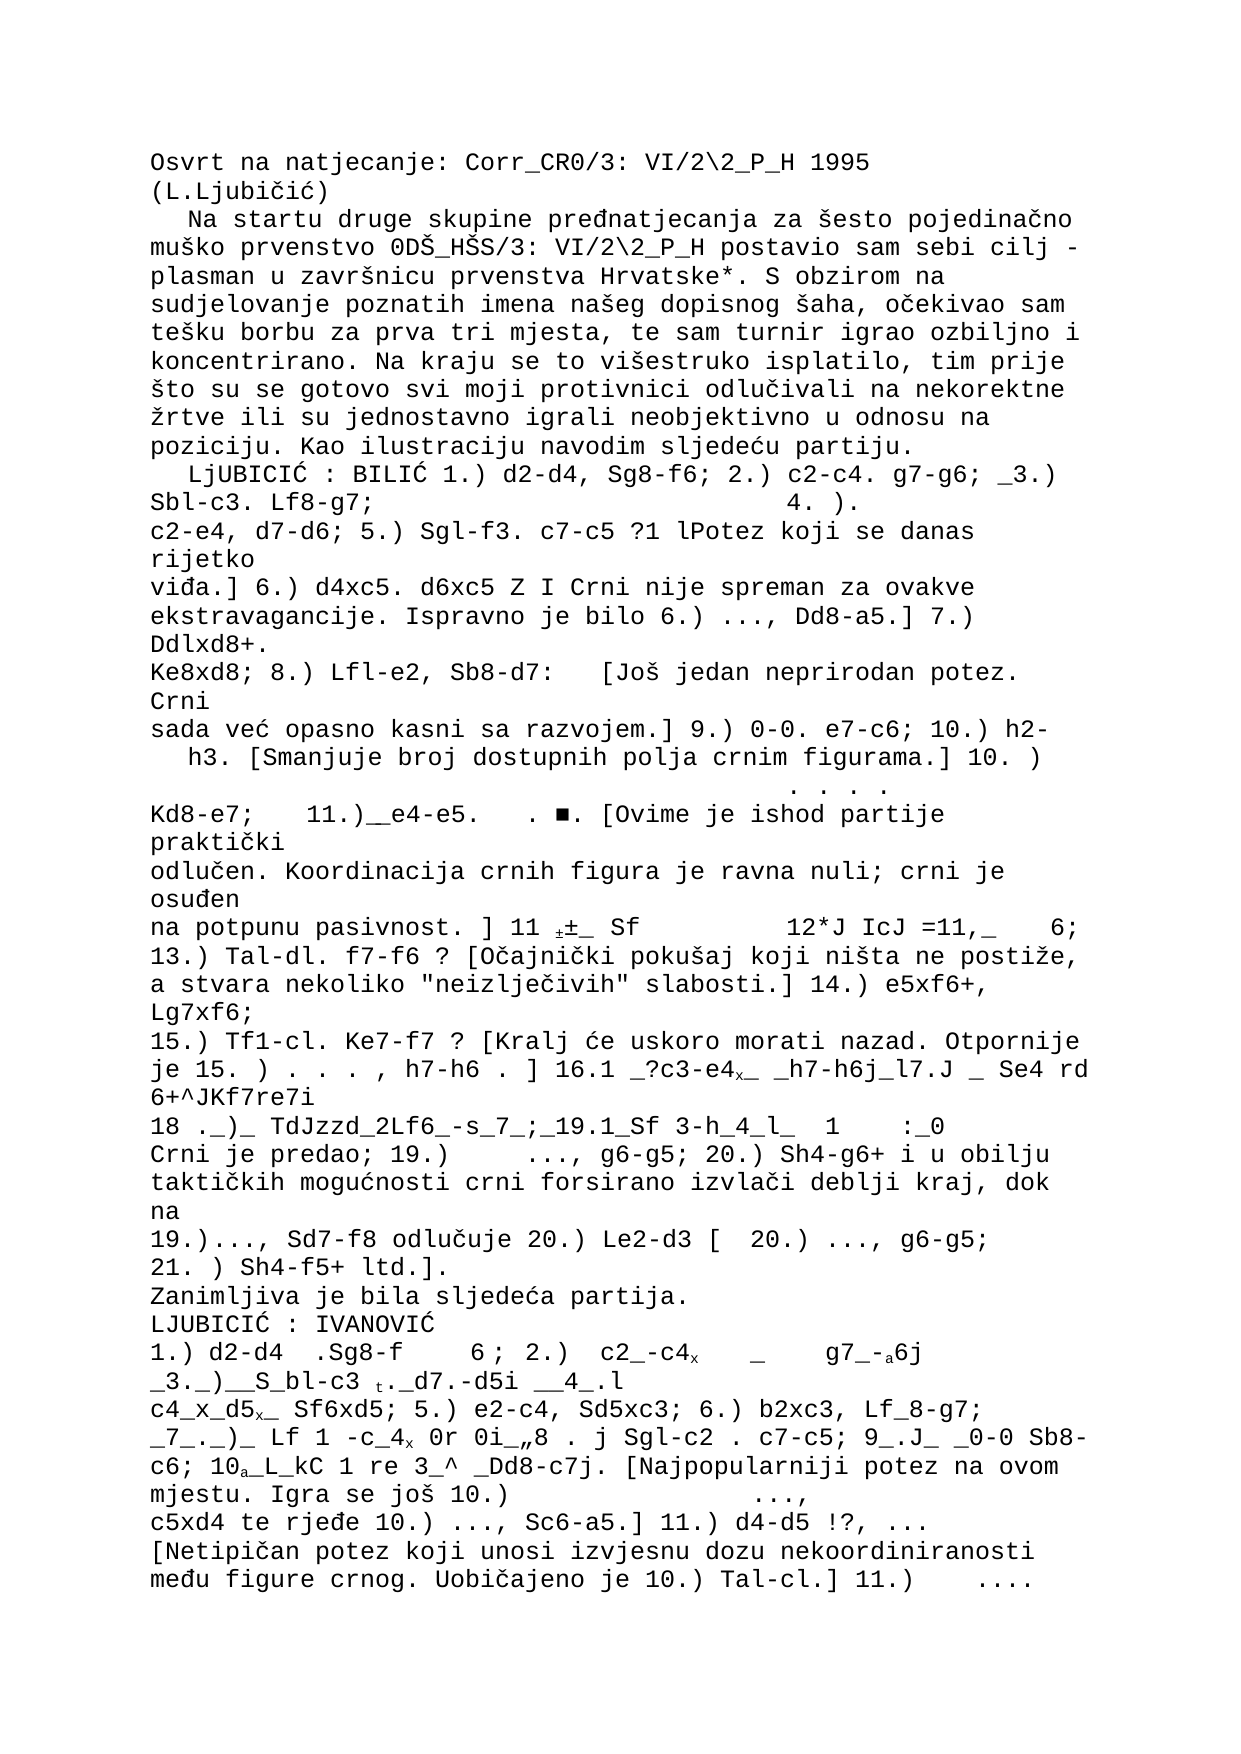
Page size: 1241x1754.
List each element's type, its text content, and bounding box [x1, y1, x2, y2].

text Osvrt na natjecanje: Corr_CR0/3: VI/2\2_P_H 1995 [150, 150, 1090, 178]
text odlučen. Koordinacija crnih figura je ravna nuli; crni je osuđen [150, 858, 1090, 915]
text 19.) ..., Sd7-f8 odlučuje 20.) Le2-d3 [ 20.) ..., g6-g5; [150, 1227, 1090, 1255]
text Zanimljiva je bila sljedeća partija. [150, 1283, 1090, 1312]
text na potpunu pasivnost. ] 11 ±±_ Sf 12*J IcJ =11,_ 6; [150, 915, 1090, 943]
text 1.) d2-d4 . Sg8-f 6 ; 2.) c2_-c4x _ g7_-a6j _3._)__S_bl-c3 t._d7.-d5i __4_.l [150, 1340, 1090, 1397]
text ekstravagancije. Ispravno je bilo 6.) ..., Dd8-a5.] 7.) Ddlxd8+. [150, 603, 1090, 660]
text (L.Ljubičić) [150, 178, 1090, 207]
text LJUBICIĆ : IVANOVIĆ [150, 1312, 1090, 1340]
text Ke8xd8; 8.) Lfl-e2, Sb8-d7: [Još jedan neprirodan potez. Crni [150, 660, 1090, 717]
text viđa.] 6.) d4xc5. d6xc5 Z I Crni nije spreman za ovakve [150, 575, 1090, 603]
text Kd8-e7; 11.) e4-e5. . ■. [Ovime je ishod partije praktički [150, 802, 1090, 858]
text 21. ) Sh4-f5+ ltd.]. [150, 1255, 1090, 1283]
text c4_x_d5x_ Sf6xd5; 5.) e2-c4, Sd5xc3; 6.) b2xc3, Lf_8-g7; _7_._)_ Lf 1 -c_4x 0r 0i_„8 . j Sgl-c2 . c7-c5; 9_.J_ _0-0 Sb8-c6; 10a_L_kC 1 re 3_^ _Dd8-c7j. [Najpopularniji potez na ovom mjestu. Igra se još 10.) ..., [150, 1397, 1090, 1510]
text LjUBICIĆ : BILIĆ 1.) d2-d4, Sg8-f6; 2.) c2-c4. g7-g6; _3.) Sbl-c3. Lf8-g7; 4. ). [150, 462, 1090, 518]
text 15.) Tf1-cl. Ke7-f7 ? [Kralj će uskoro morati nazad. Otpornije je 15. ) . . . , h7-h6 . ] 16.1 _?c3-e4x_ _h7-h6j_l7.J _ Se4 rd 6+^JKf7re7i [150, 1028, 1090, 1113]
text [150, 1510, 1090, 1595]
text Crni je predao; 19.) ..., g6-g5; 20.) Sh4-g6+ i u obilju [150, 1142, 1090, 1170]
text sada već opasno kasni sa razvojem.] 9.) 0-0. e7-c6; 10.) h2-h3. [Smanjuje broj dostupnih polja crnim figurama.] 10. ) . . . . [150, 717, 1090, 802]
text 18 ._)_ TdJzzd_2Lf6_-s_7_;_19.1_Sf 3-h_4_l_ 1 :_0 [150, 1113, 1090, 1142]
text Na startu druge skupine pređnatjecanja za šesto pojedinačno muško prvenstvo 0DŠ_HŠS/3: VI/2\2_P_H postavio sam sebi cilj - plasman u završnicu prvenstva Hrvatske*. S obzirom na sudjelovanje poznatih imena našeg dopisnog šaha, očekivao sam tešku borbu za prva tri mjesta, te sam turnir igrao ozbiljno i koncentrirano. Na kraju se to višestruko isplatilo, tim prije što su se gotovo svi moji protivnici odlučivali na nekorektne žrtve ili su jednostavno igrali neobjektivno u odnosu na poziciju. Kao ilustraciju navodim sljedeću partiju. [150, 207, 1090, 462]
text 13.) Tal-dl. f7-f6 ? [Očajnički pokušaj koji ništa ne postiže, a stvara nekoliko "neizlječivih" slabosti.] 14.) e5xf6+, Lg7xf6; [150, 943, 1090, 1028]
text taktičkih mogućnosti crni forsirano izvlači deblji kraj, dok na [150, 1170, 1090, 1227]
text c2-e4, d7-d6; 5.) Sgl-f3. c7-c5 ?1 lPotez koji se danas rijetko [150, 518, 1090, 575]
